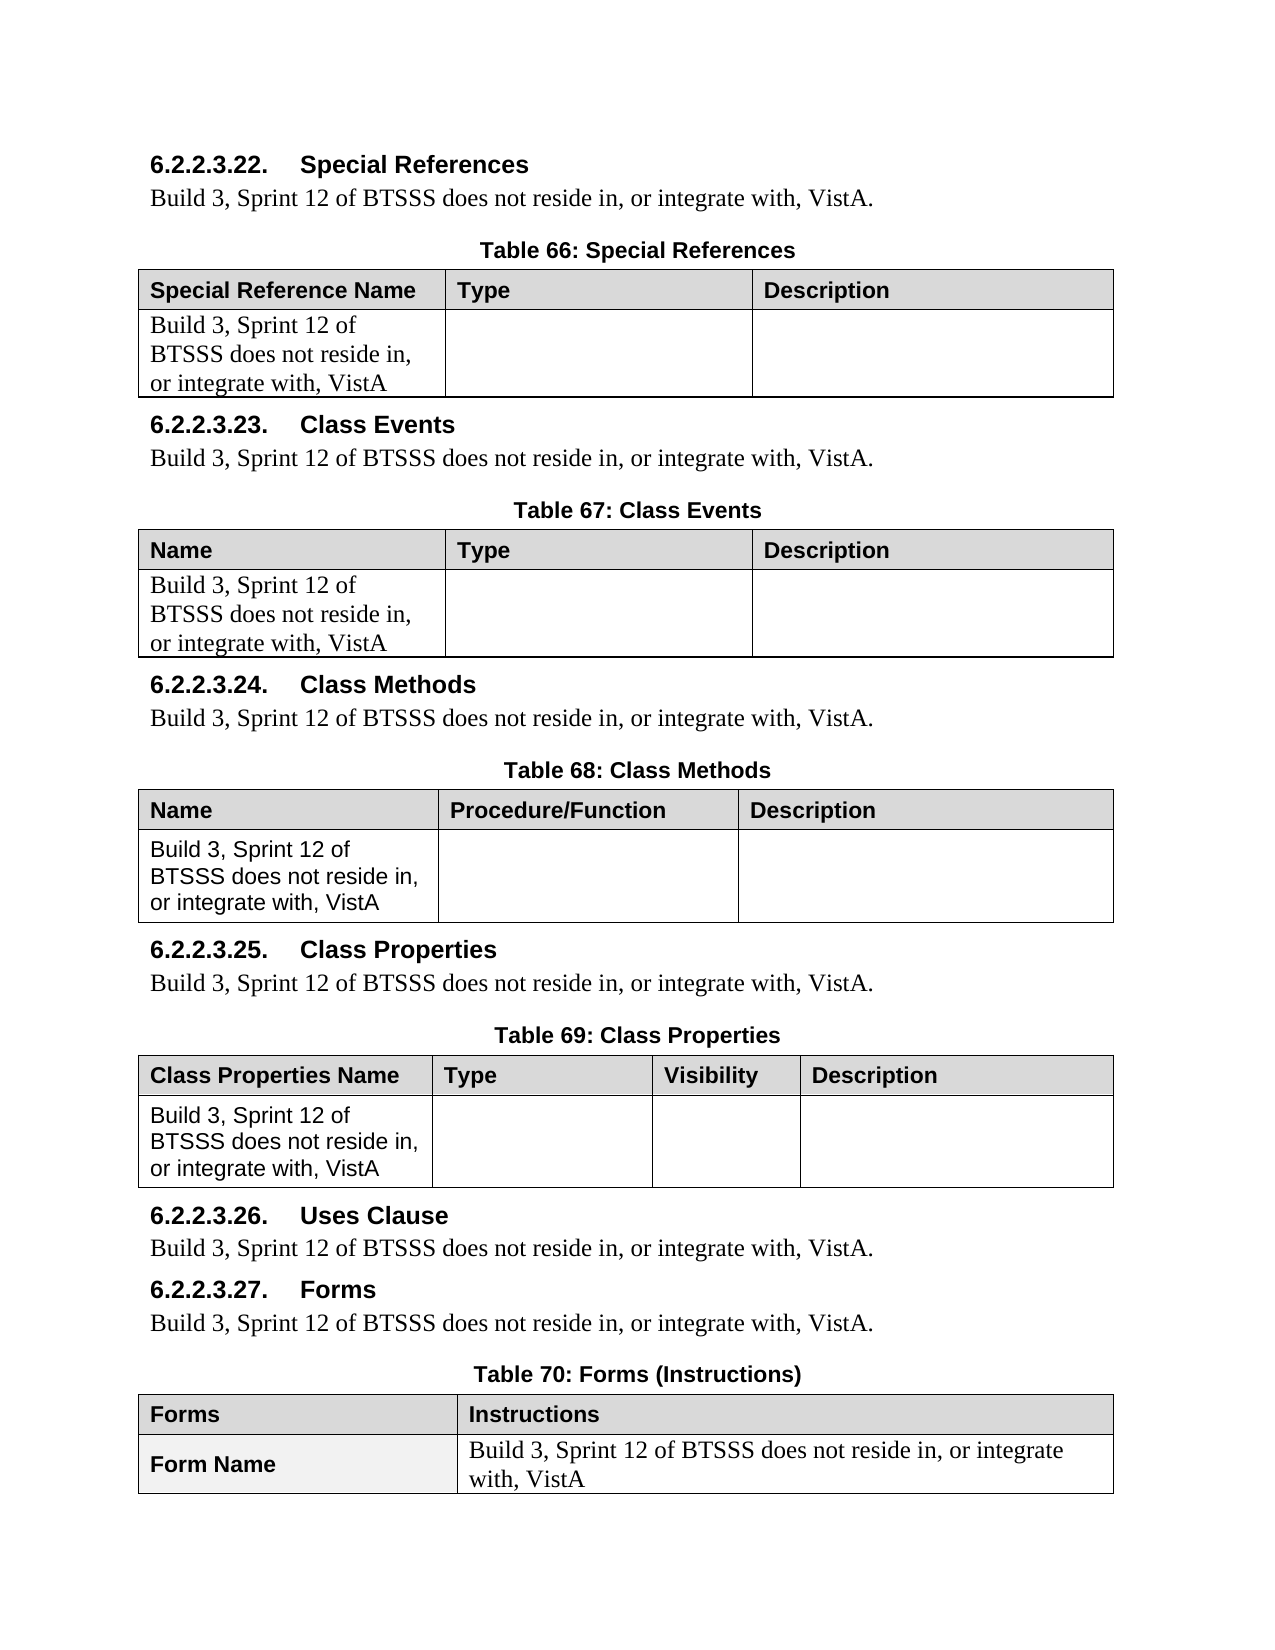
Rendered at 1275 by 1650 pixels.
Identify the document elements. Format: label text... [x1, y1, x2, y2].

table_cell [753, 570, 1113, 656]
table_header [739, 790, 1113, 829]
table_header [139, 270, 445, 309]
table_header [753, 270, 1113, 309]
text Build 3, Sprint 12 of BTSSS does not reside in, or integrate with, VistA. [150, 703, 1125, 732]
text Table 66: Special References [150, 237, 1125, 263]
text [150, 443, 1125, 472]
subtitle Special References [150, 150, 1125, 179]
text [150, 183, 1125, 212]
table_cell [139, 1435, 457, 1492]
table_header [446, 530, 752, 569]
text Table 69: Class Properties [150, 1022, 1125, 1048]
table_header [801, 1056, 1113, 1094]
text Build 3, Sprint 12 of BTSSS does not reside in, or integrate with, VistA. [150, 968, 1125, 997]
subtitle Uses Clause [150, 1201, 1125, 1229]
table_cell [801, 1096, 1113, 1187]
text Build 3, Sprint 12 of BTSSS does not reside in, or integrate with, VistA. [150, 1308, 1125, 1336]
text Build 3, Sprint 12 of BTSSS does not reside in, or integrate with, VistA. [150, 1233, 1125, 1262]
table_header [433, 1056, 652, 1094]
text Table 70: Forms (Instructions) [150, 1361, 1125, 1388]
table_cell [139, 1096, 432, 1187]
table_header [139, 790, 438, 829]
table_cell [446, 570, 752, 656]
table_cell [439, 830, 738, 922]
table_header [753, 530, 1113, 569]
subtitle Class Methods [150, 670, 1125, 699]
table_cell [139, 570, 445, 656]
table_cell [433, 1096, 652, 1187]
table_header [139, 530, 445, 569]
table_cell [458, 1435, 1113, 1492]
subtitle Class Events [150, 410, 1125, 439]
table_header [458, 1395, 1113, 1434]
subtitle Forms [150, 1275, 1125, 1303]
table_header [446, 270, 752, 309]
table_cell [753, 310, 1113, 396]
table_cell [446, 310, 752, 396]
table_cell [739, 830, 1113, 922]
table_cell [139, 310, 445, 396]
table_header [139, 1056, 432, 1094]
subtitle Class Properties [150, 935, 1125, 964]
text Table 68: Class Methods [150, 757, 1125, 783]
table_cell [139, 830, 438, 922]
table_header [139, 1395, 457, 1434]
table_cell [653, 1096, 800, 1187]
text Table 67: Class Events [150, 497, 1125, 523]
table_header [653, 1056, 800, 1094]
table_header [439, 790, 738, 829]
